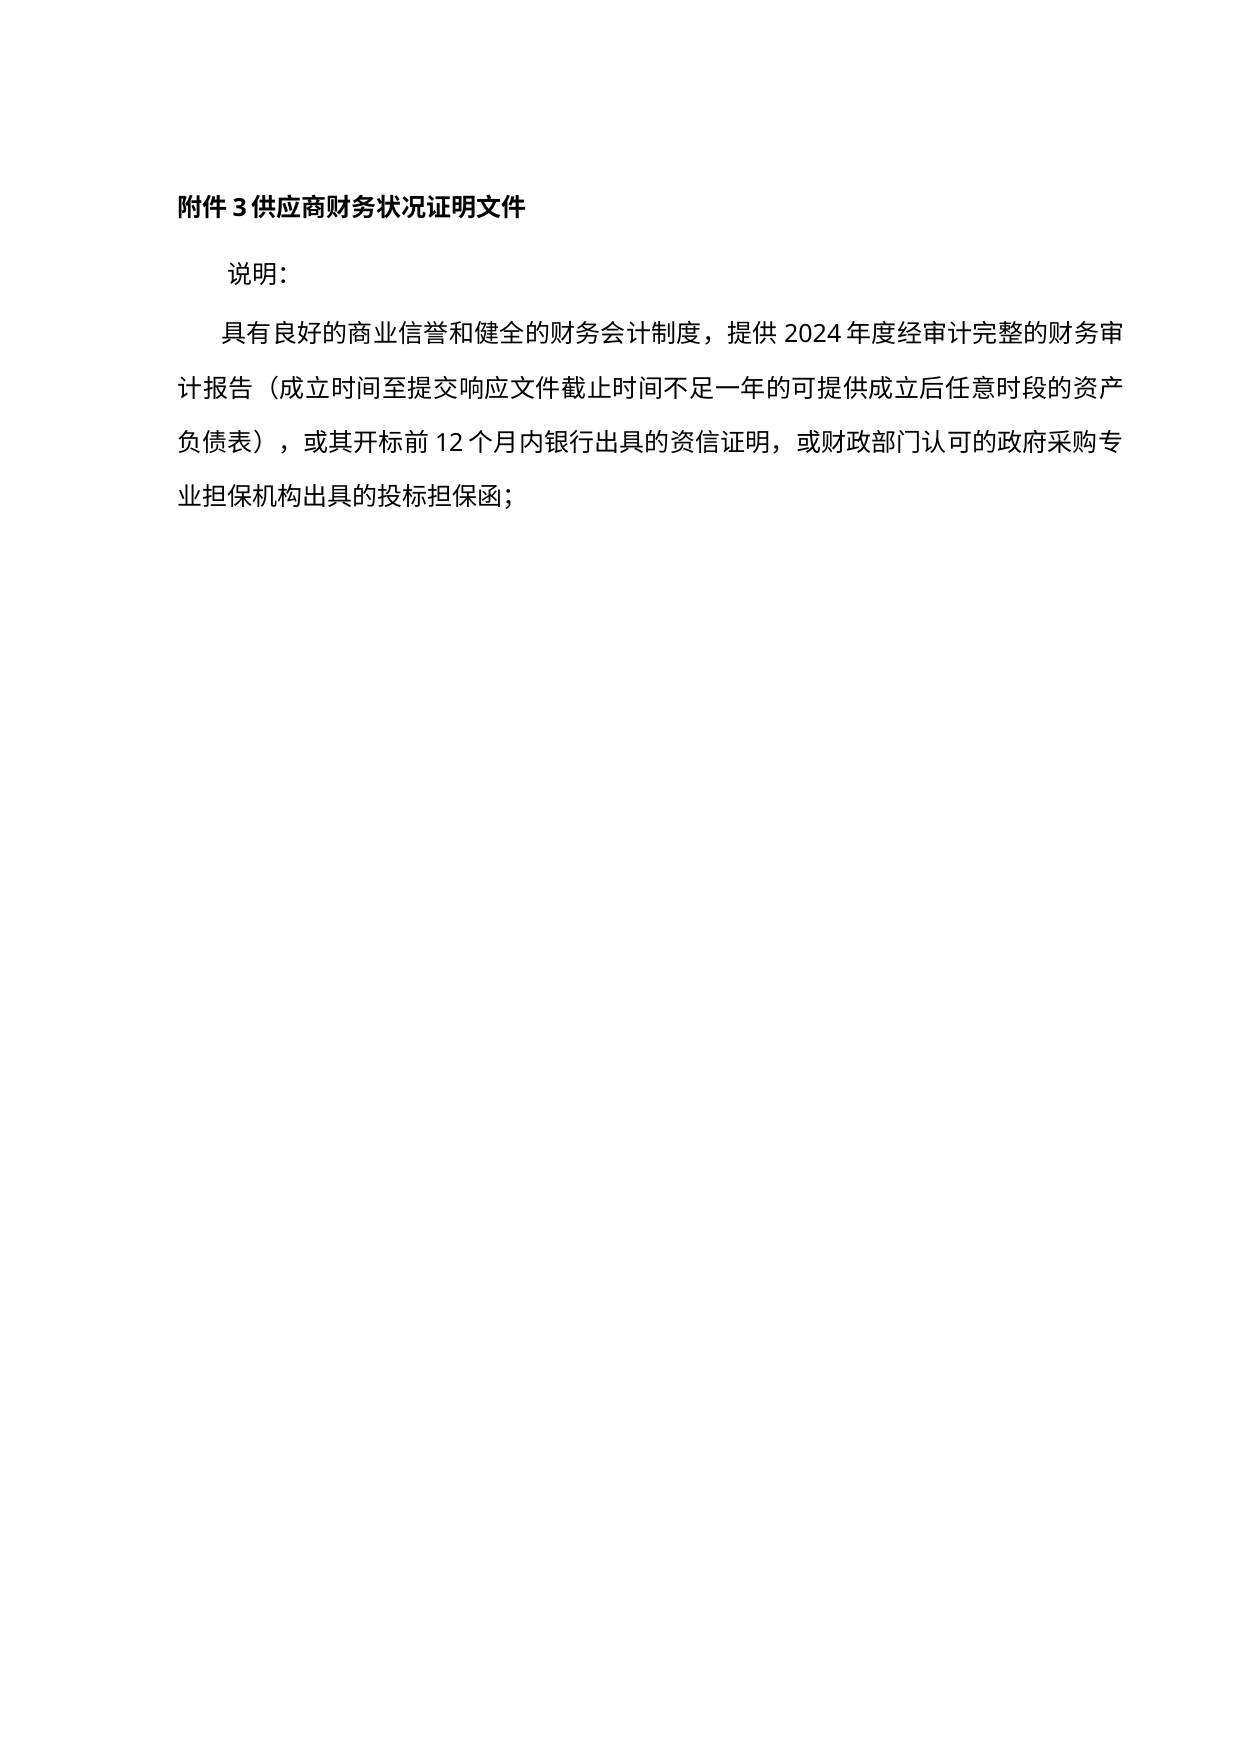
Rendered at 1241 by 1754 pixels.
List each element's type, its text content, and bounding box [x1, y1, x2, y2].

text 说明： [177, 254, 1125, 290]
text 具有良好的商业信誉和健全的财务会计制度，提供2024年度经审计完整的财务审计报告（成立时间至提交响应文件截止时间不足一年的可提供成立后任意时段的资产负债表），或其开标前12个月内银行出具的资信证明，或财政部门认可的政府采购专业担保机构出具的投标担保函； [177, 314, 1125, 513]
text 附件3供应商财务状况证明文件 [177, 187, 1125, 223]
